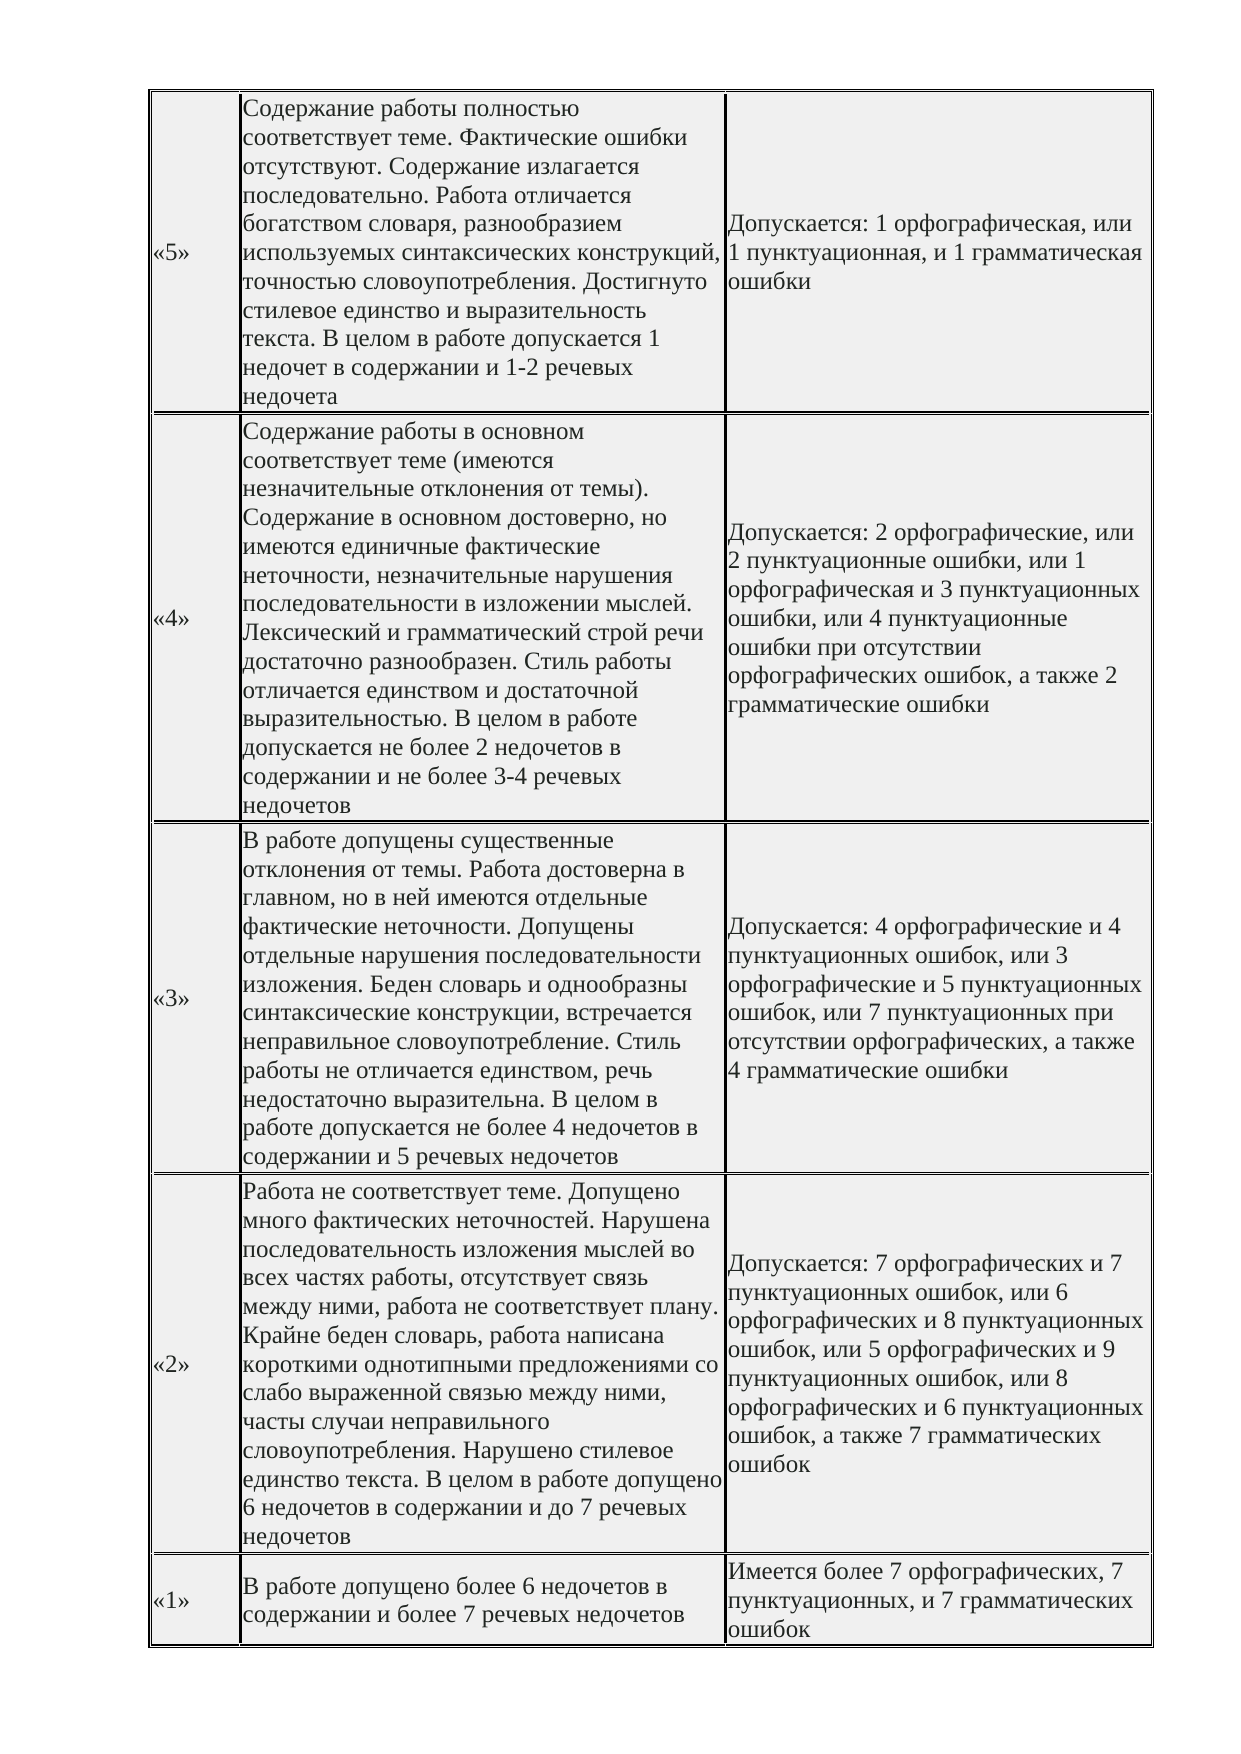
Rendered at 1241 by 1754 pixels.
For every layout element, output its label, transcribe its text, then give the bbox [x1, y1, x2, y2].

table_cell В работе допущено более 6 недочетов в содержании и более 7 речевых недочетов [240, 1555, 725, 1644]
table_cell В работе допущены существенные отклонения от темы. Работа достоверна в главном, но в ней имеются отдельные фактические неточности. Допущены отдельные нарушения последовательности изложения. Беден словарь и однообразны синтаксические конструкции, встречается неправильное словоупотребление. Стиль работы не отличается единством, речь недостаточно выразительна. В целом в работе допускается не более 4 недочетов в содержании и 5 речевых недочетов [242, 824, 724, 1171]
table_cell Допускается: 4 орфографические и 4 пунктуационных ошибок, или 3 орфографические и 5 пунктуационных ошибок, или 7 пунктуационных при отсутствии орфографических, а также 4 грамматические ошибки [727, 820, 1151, 1171]
table_cell Работа не соответствует теме. Допущено много фактических неточностей. Нарушена последовательность изложения мыслей во всех частях работы, отсутствует связь между ними, работа не соответствует плану. Крайне беден словарь, работа написана короткими однотипными предложениями со слабо выраженной связью между ними, часты случаи неправильного словоупотребления. Нарушено стилевое единство текста. В целом в работе допущено 6 недочетов в содержании и до 7 речевых недочетов [242, 1175, 724, 1552]
table_cell Допускается: 1 орфографическая, или 1 пунктуационная, и 1 грамматическая ошибки [725, 92, 1151, 411]
table_cell «5» [150, 90, 240, 411]
table_cell Допускается: 7 орфографических и 7 пунктуационных ошибок, или 6 орфографических и 8 пунктуационных ошибок, или 5 орфографических и 9 пунктуационных ошибок, или 8 орфографических и 6 пунктуационных ошибок, а также 7 грамматических ошибок [727, 1171, 1151, 1552]
table_cell «4» [152, 411, 239, 820]
table_cell Имеется более 7 орфографических, 7 пунктуационных, и 7 грамматических ошибок [725, 1552, 1152, 1644]
table_cell Содержание работы в основном соответствует теме (имеются незначительные отклонения от темы). Содержание в основном достоверно, но имеются единичные фактические неточности, незначительные нарушения последовательности в изложении мыслей. Лексический и грамматический строй речи достаточно разнообразен. Стиль работы отличается единством и достаточной выразительностью. В целом в работе допускается не более 2 недочетов в содержании и не более 3-4 речевых недочетов [242, 415, 724, 820]
table_cell «2» [152, 1171, 239, 1552]
table_cell «3» [152, 820, 239, 1171]
table_cell Допускается: 2 орфографические, или 2 пунктуационные ошибки, или 1 орфографическая и 3 пунктуационных ошибки, или 4 пунктуационные ошибки при отсутствии орфографических ошибок, а также 2 грамматические ошибки [727, 411, 1151, 820]
table_cell Содержание работы полностью соответствует теме. Фактические ошибки отсутствуют. Содержание излагается последовательно. Работа отличается богатством словаря, разнообразием используемых синтаксических конструкций, точностью словоупотребления. Достигнуто стилевое единство и выразительность текста. В целом в работе допускается 1 недочет в содержании и 1-2 речевых недочета [240, 92, 725, 411]
table_cell «1» [150, 1552, 240, 1644]
